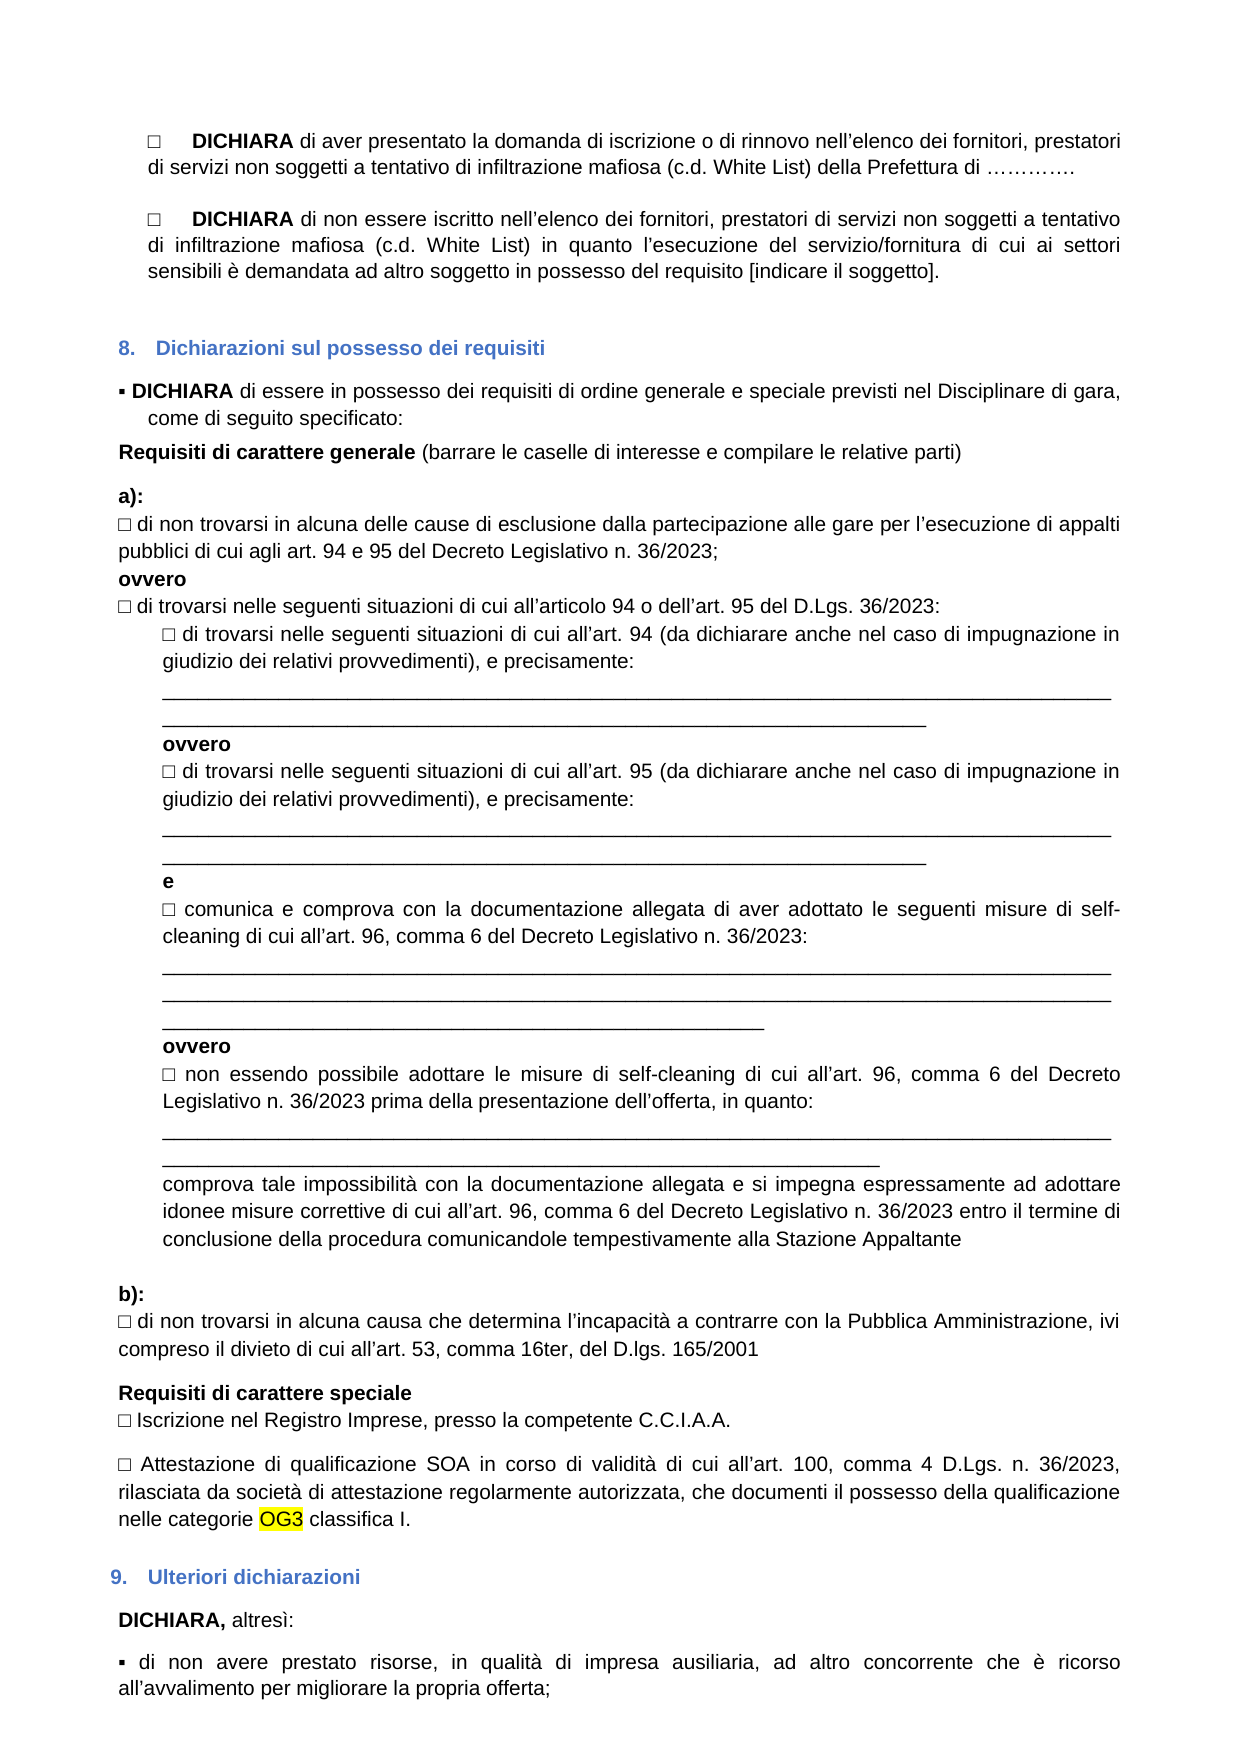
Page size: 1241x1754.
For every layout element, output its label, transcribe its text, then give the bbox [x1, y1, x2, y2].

list Requisiti di carattere generale (barrare le caselle di interesse e compilare le relative parti) [118, 440, 1122, 464]
text a): [118, 484, 1122, 508]
text b): [118, 1281, 1122, 1305]
text ovvero [162, 1034, 1122, 1058]
text ovvero [162, 731, 1122, 755]
text □ di non trovarsi in alcuna causa che determina l’incapacità a contrarre con la Pubblica Amministrazione, ivi compreso il divieto di cui all’art. 53, comma 16ter, del D.lgs. 165/2001 [118, 1309, 1122, 1360]
text □ Iscrizione nel Registro Imprese, presso la competente C.C.I.A.A. [118, 1408, 1122, 1432]
text ▪ di non avere prestato risorse, in qualità di impresa ausiliaria, ad altro concorrente che è ricorso all’avvalimento per migliorare la propria offerta; [118, 1650, 1122, 1700]
text comprova tale impossibilità con la documentazione allegata e si impegna espressamente ad adottare idonee misure correttive di cui all’art. 96, comma 6 del Decreto Legislativo n. 36/2023 entro il termine di conclusione della procedura comunicandole tempestivamente alla Stazione Appaltante [162, 1171, 1122, 1250]
text □ di non trovarsi in alcuna delle cause di esclusione dalla partecipazione alle gare per l’esecuzione di appalti pubblici di cui agli art. 94 e 95 del Decreto Legislativo n. 36/2023; [118, 511, 1122, 563]
text ____________________________________________________________________________________________________________________________________________________ [162, 814, 1122, 865]
text Requisiti di carattere speciale [118, 1381, 1122, 1404]
text e [162, 869, 1122, 893]
text ovvero [118, 566, 1122, 590]
list Ulteriori dichiarazioni [110, 1565, 1122, 1589]
text □ comunica e comprova con la documentazione allegata di aver adottato le seguenti misure di self-cleaning di cui all’art. 96, comma 6 del Decreto Legislativo n. 36/2023: [162, 896, 1122, 948]
text □ di trovarsi nelle seguenti situazioni di cui all’articolo 94 o dell’art. 95 del D.Lgs. 36/2023: [118, 594, 1122, 618]
text □ di trovarsi nelle seguenti situazioni di cui all’art. 95 (da dichiarare anche nel caso di impugnazione in giudizio dei relativi provvedimenti), e precisamente: [162, 759, 1122, 810]
text □ di trovarsi nelle seguenti situazioni di cui all’art. 94 (da dichiarare anche nel caso di impugnazione in giudizio dei relativi provvedimenti), e precisamente: [162, 621, 1122, 673]
text DICHIARA, altresì: [118, 1607, 1122, 1631]
text ________________________________________________________________________________________________________________________________________________ [162, 1116, 1122, 1168]
list □ DICHIARA di non essere iscritto nell’elenco dei fornitori, prestatori di servizi non soggetti a tentativo di infiltrazione mafiosa (c.d. White List) in quanto l’esecuzione del servizio/fornitura di cui ai settori sensibili è demandata ad altro soggetto in possesso del requisito [indicare il soggetto]. [148, 207, 1122, 282]
text □ Attestazione di qualificazione SOA in corso di validità di cui all’art. 100, comma 4 D.Lgs. n. 36/2023, rilasciata da società di attestazione regolarmente autorizzata, che documenti il possesso della qualificazione nelle categorie OG3 classifica I. [118, 1452, 1122, 1531]
text ▪ DICHIARA di essere in possesso dei requisiti di ordine generale e speciale previsti nel Disciplinare di gara, come di seguito specificato: [118, 378, 1122, 430]
text □ non essendo possibile adottare le misure di self-cleaning di cui all’art. 96, comma 6 del Decreto Legislativo n. 36/2023 prima della presentazione dell’offerta, in quanto: [162, 1061, 1122, 1113]
list □ DICHIARA di aver presentato la domanda di iscrizione o di rinnovo nell’elenco dei fornitori, prestatori di servizi non soggetti a tentativo di infiltrazione mafiosa (c.d. White List) della Prefettura di …………. [148, 129, 1122, 179]
text ________________________________________________________________________________________________________________________________________________________________________________________________________________________ [162, 951, 1122, 1030]
text ____________________________________________________________________________________________________________________________________________________ [162, 676, 1122, 728]
list Dichiarazioni sul possesso dei requisiti [118, 336, 1122, 360]
